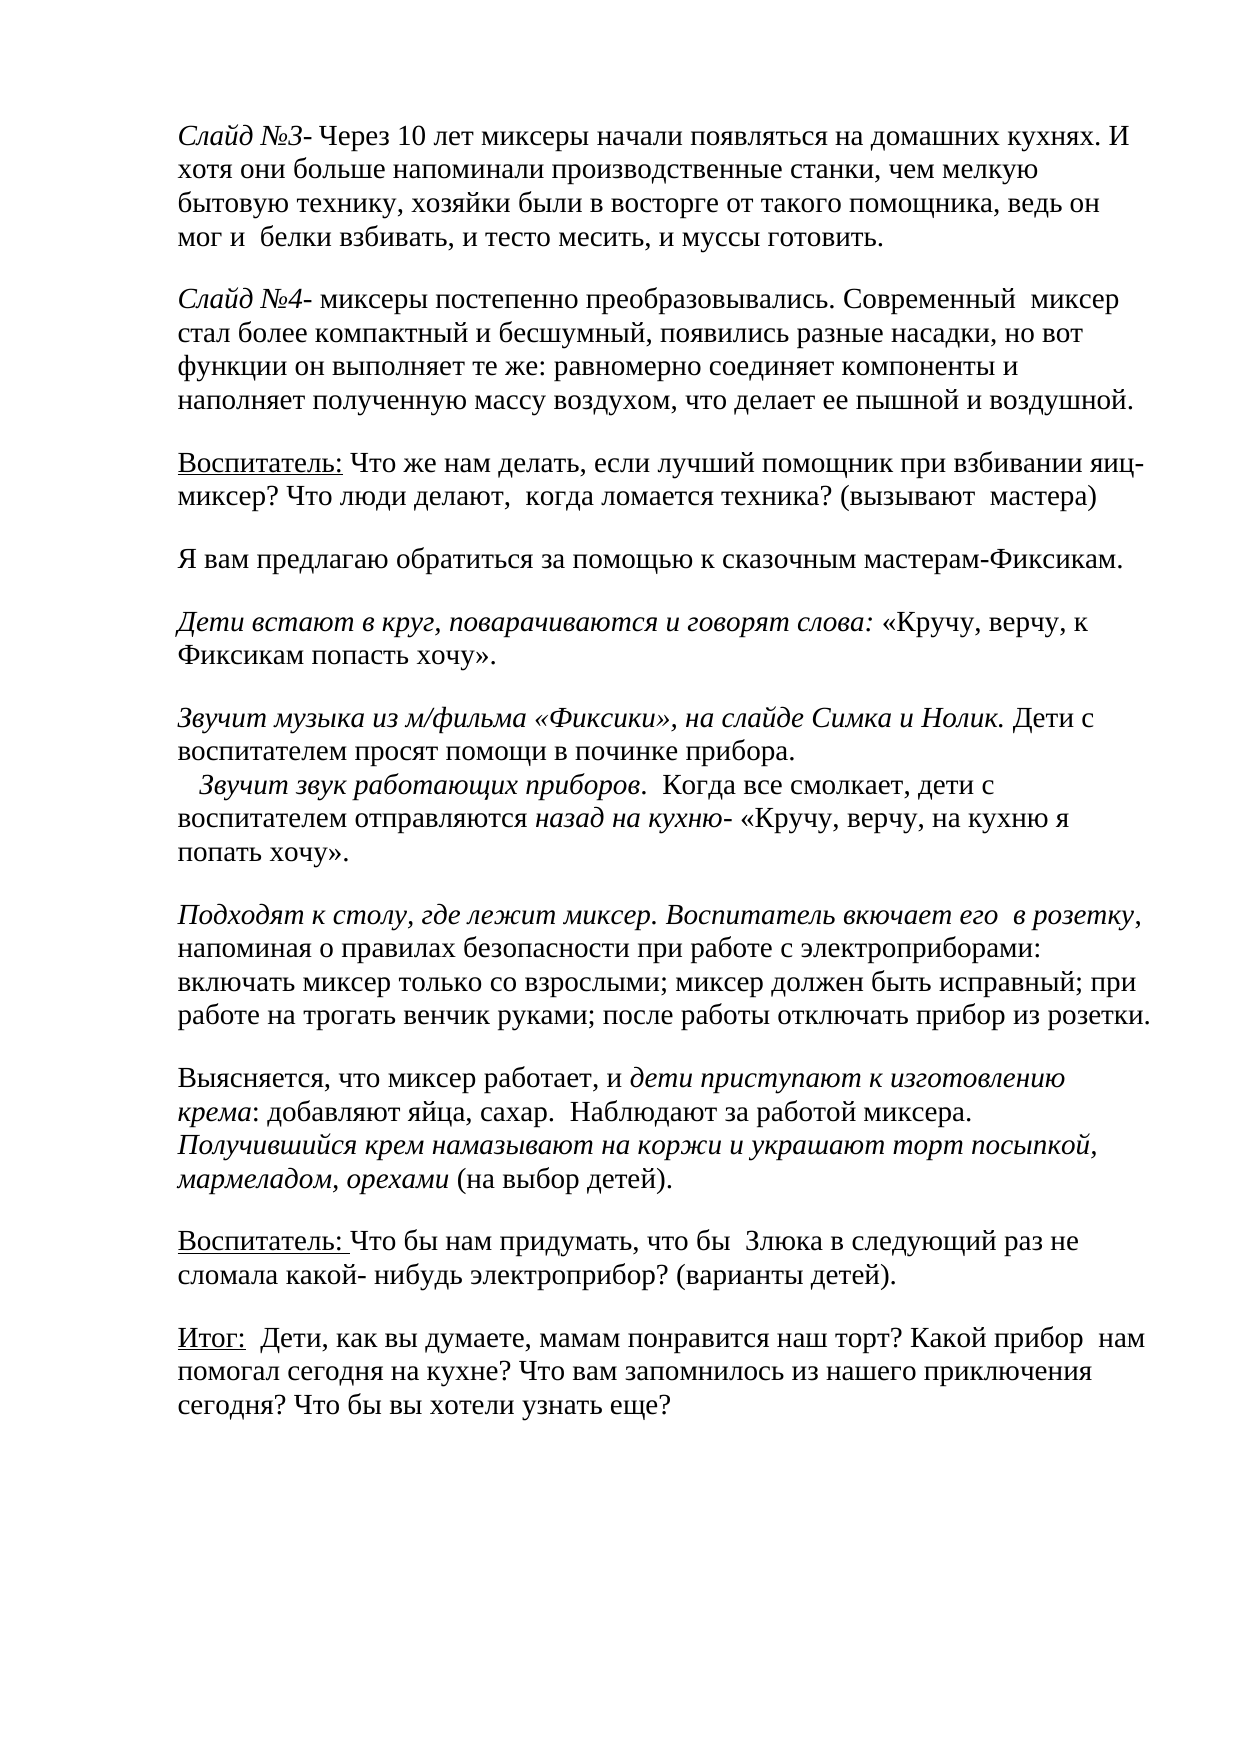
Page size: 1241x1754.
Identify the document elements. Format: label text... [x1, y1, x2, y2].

text Выясняется, что миксер работает, и дети приступают к изготовлению крема: добавляют яйца, сахар. Наблюдают за работой миксера. Получившийся крем намазывают на коржи и украшают торт посыпкой, мармеладом, орехами (на выбор детей). [177, 1060, 1152, 1194]
text Звучит звук работающих приборов. Когда все смолкает, дети с воспитателем отправляются назад на кухню- «Кручу, верчу, на кухню я попать хочу». [177, 767, 1152, 868]
text Дети встают в круг, поварачиваются и говорят слова: «Кручу, верчу, к Фиксикам попасть хочу». [177, 604, 1152, 671]
text Воспитатель: Что бы нам придумать, что бы Злюка в следующий раз не сломала какой- нибудь электроприбор? (варианты детей). [177, 1223, 1152, 1291]
text Итог: Дети, как вы думаете, мамам понравится наш торт? Какой прибор нам помогал сегодня на кухне? Что вам запомнилось из нашего приключения сегодня? Что бы вы хотели узнать еще? [177, 1320, 1152, 1420]
text Слайд №4- миксеры постепенно преобразовывались. Современный миксер стал более компактный и бесшумный, появились разные насадки, но вот функции он выполняет те же: равномерно соединяет компоненты и наполняет полученную массу воздухом, что делает ее пышной и воздушной. [177, 281, 1152, 416]
text Я вам предлагаю обратиться за помощью к сказочным мастерам-Фиксикам. [177, 541, 1152, 574]
text Звучит музыка из м/фильма «Фиксики», на слайде Симка и Нолик. Дети с воспитателем просят помощи в починке прибора. [177, 700, 1152, 767]
text Слайд №3- Через 10 лет миксеры начали появляться на домашних кухнях. И хотя они больше напоминали производственные станки, чем мелкую бытовую технику, хозяйки были в восторге от такого помощника, ведь он мог и белки взбивать, и тесто месить, и муссы готовить. [177, 118, 1152, 252]
text Воспитатель: Что же нам делать, если лучший помощник при взбивании яиц-миксер? Что люди делают, когда ломается техника? (вызывают мастера) [177, 445, 1152, 512]
text Подходят к столу, где лежит миксер. Воспитатель вкючает его в розетку, напоминая о правилах безопасности при работе с электроприборами: включать миксер только со взрослыми; миксер должен быть исправный; при работе на трогать венчик руками; после работы отключать прибор из розетки. [177, 897, 1152, 1031]
